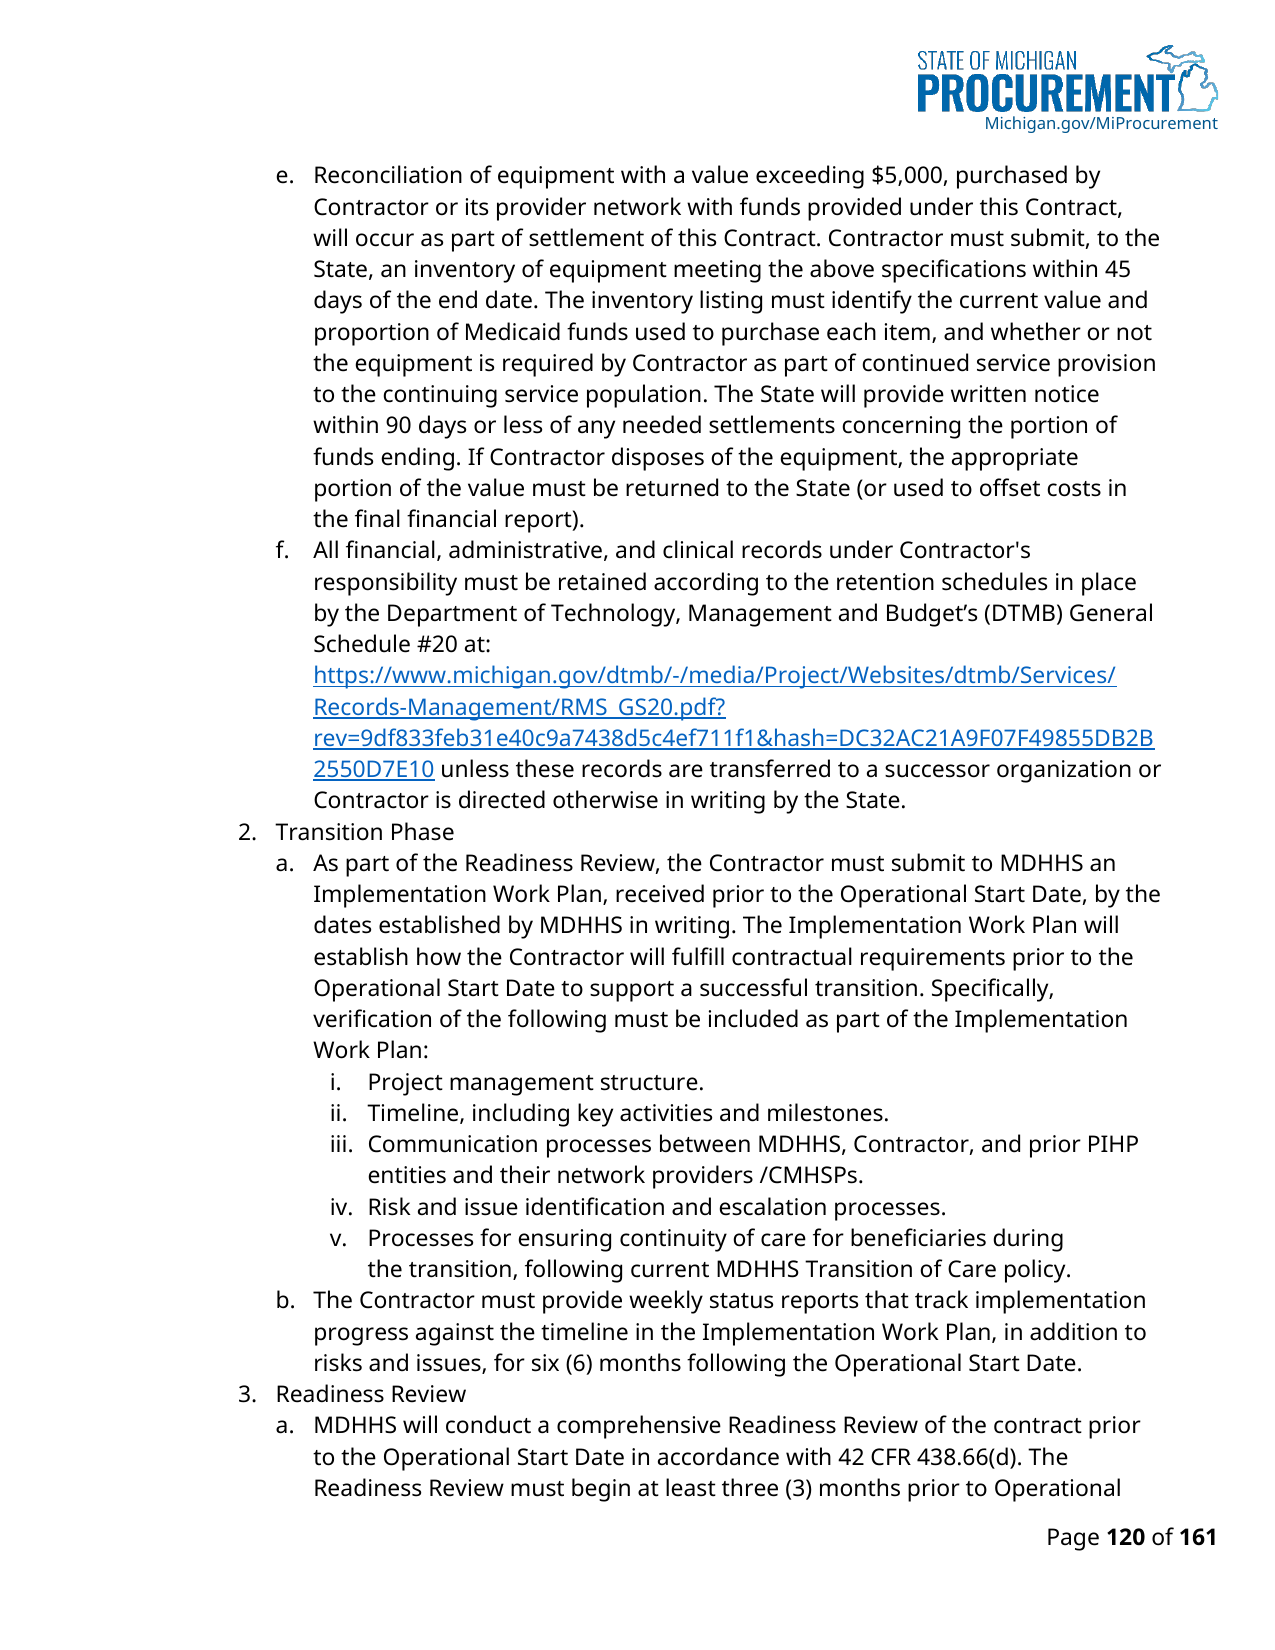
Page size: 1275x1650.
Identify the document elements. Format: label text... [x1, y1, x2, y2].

list The Contractor must provide weekly status reports that track implementation progress against the timeline in the Implementation Work Plan, in addition to risks and issues, for six (6) months following the Operational Start Date. [275, 1284, 1164, 1378]
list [275, 1409, 1164, 1503]
list Timeline, including key activities and milestones. [329, 1097, 1164, 1128]
list Communication processes between MDHHS, Contractor, and prior PIHP entities and their network providers /CMHSPs. [329, 1128, 1164, 1190]
list Risk and issue identification and escalation processes. [329, 1190, 1164, 1222]
list Project management structure. [329, 1065, 1164, 1097]
list All financial, administrative, and clinical records under Contractor's responsibility must be retained according to the retention schedules in place by the Department of Technology, Management and Budget’s (DTMB) General Schedule #20 at: https://www.michigan.gov/dtmb/-/media/Project/Websites/dtmb/Services/Records-Management/RMS_GS20.pdf?rev=9df833feb31e40c9a7438d5c4ef711f1&hash=DC32AC21A9F07F49855DB2B2550D7E10 unless these records are transferred to a successor organization or Contractor is directed otherwise in writing by the State. [275, 534, 1164, 815]
list Reconciliation of equipment with a value exceeding $5,000, purchased by Contractor or its provider network with funds provided under this Contract, will occur as part of settlement of this Contract. Contractor must submit, to the State, an inventory of equipment meeting the above specifications within 45 days of the end date. The inventory listing must identify the current value and proportion of Medicaid funds used to purchase each item, and whether or not the equipment is required by Contractor as part of continued service provision to the continuing service population. The State will provide written notice within 90 days or less of any needed settlements concerning the portion of funds ending. If Contractor disposes of the equipment, the appropriate portion of the value must be returned to the State (or used to offset costs in the final financial report). [275, 159, 1164, 534]
list Readiness Review [238, 1378, 1164, 1409]
picture [918, 45, 1219, 112]
list As part of the Readiness Review, the Contractor must submit to MDHHS an Implementation Work Plan, received prior to the Operational Start Date, by the dates established by MDHHS in writing. The Implementation Work Plan will establish how the Contractor will fulfill contractual requirements prior to the Operational Start Date to support a successful transition. Specifically, verification of the following must be included as part of the Implementation Work Plan: [275, 847, 1164, 1065]
list Processes for ensuring continuity of care for beneficiaries during the transition, following current MDHHS Transition of Care policy. [329, 1222, 1164, 1284]
list Transition Phase [238, 815, 1164, 847]
